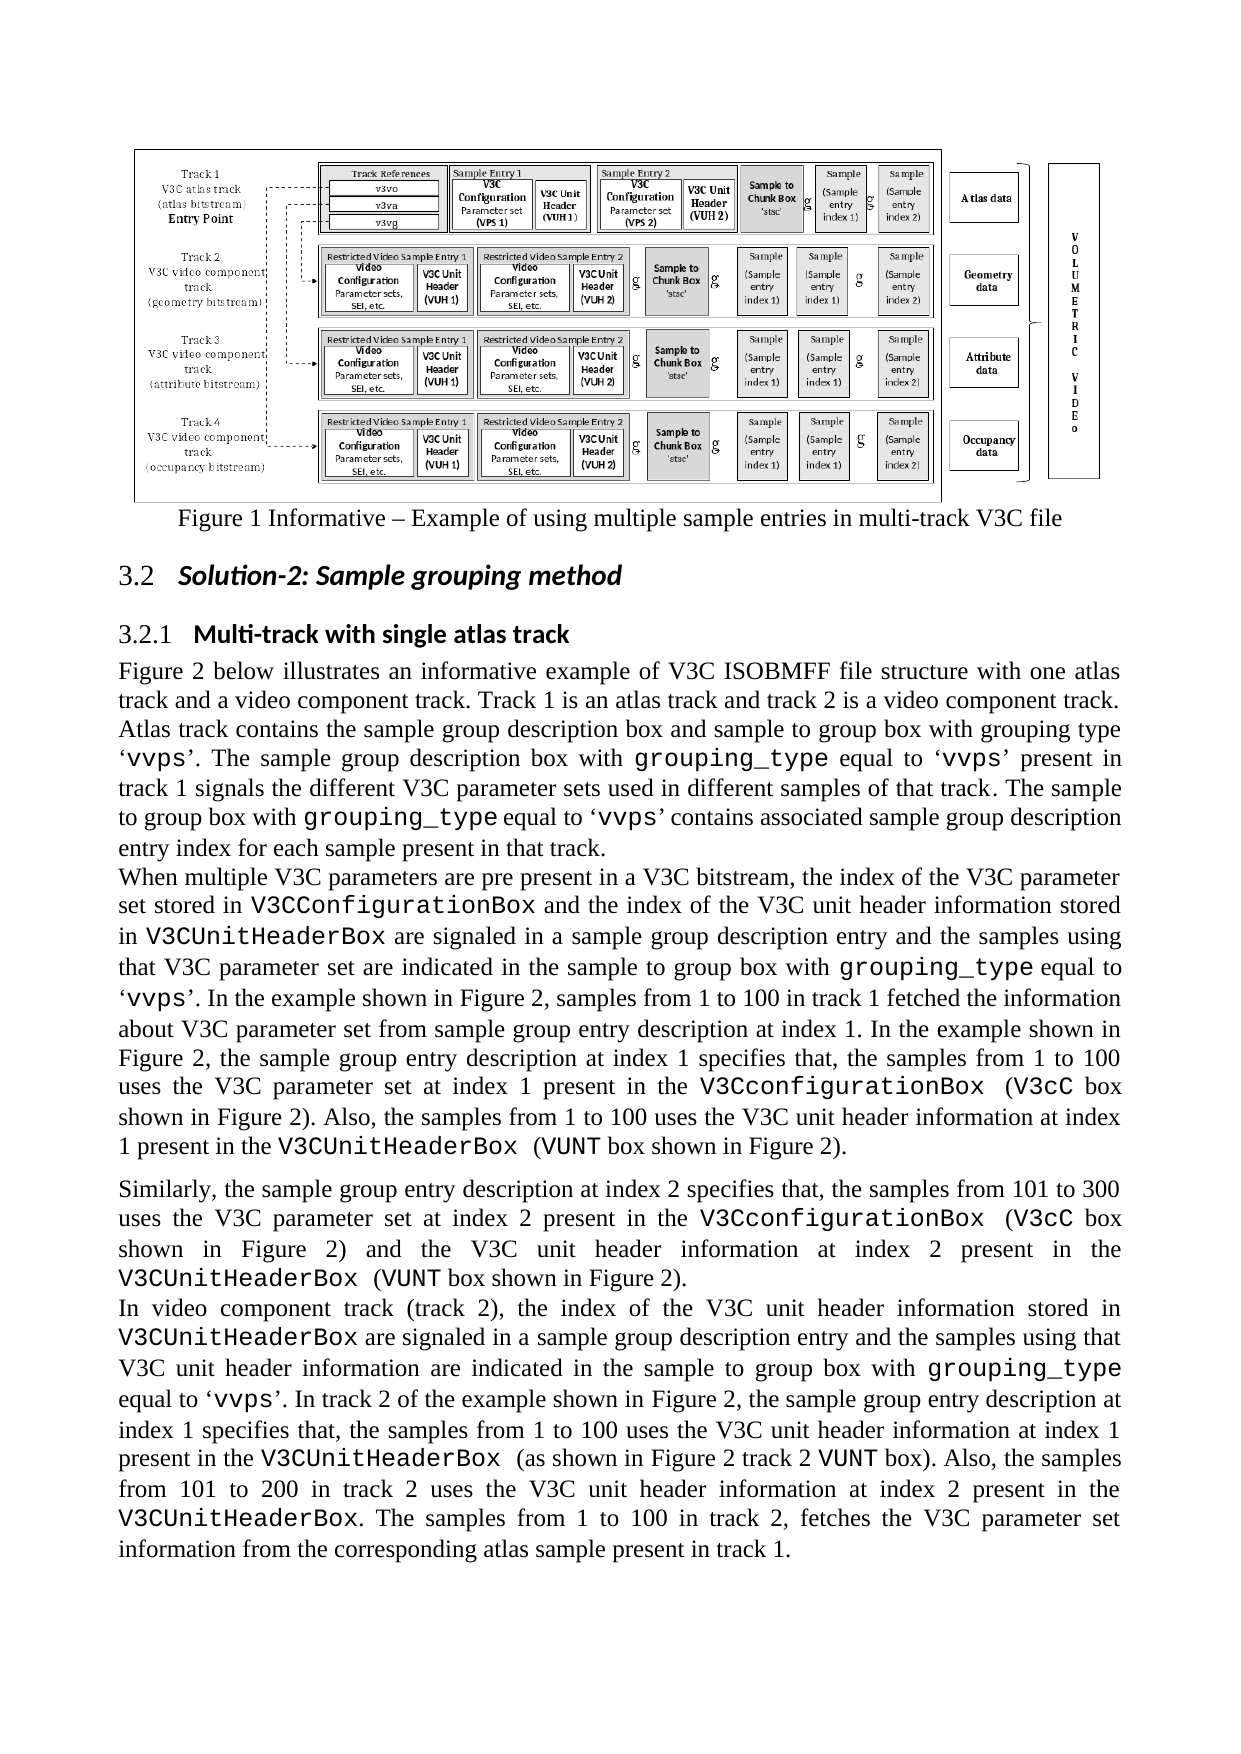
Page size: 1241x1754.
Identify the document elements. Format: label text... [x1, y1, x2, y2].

text In video component track (track 2), the index of the V3C unit header information stored in V3CUnitHeaderBox are signaled in a sample group description entry and the samples using that V3C unit header information are indicated in the sample to group box with grouping_type equal to ‘vvps’. In track 2 of the example shown in Figure 2, the sample group entry description at index 1 specifies that, the samples from 1 to 100 uses the V3C unit header information at index 1 present in the V3CUnitHeaderBox (as shown in Figure 2 track 2 VUNT box). Also, the samples from 101 to 200 in track 2 uses the V3C unit header information at index 2 present in the V3CUnitHeaderBox. The samples from 1 to 100 in track 2, fetches the V3C parameter set information from the corresponding atlas sample present in track 1. [118, 1293, 1122, 1563]
subtitle Multi-track with single atlas track [118, 617, 1122, 650]
subtitle Solution-2: Sample grouping method [118, 557, 1122, 592]
text When multiple V3C parameters are pre present in a V3C bitstream, the index of the V3C parameter set stored in V3CConfigurationBox and the index of the V3C unit header information stored in V3CUnitHeaderBox are signaled in a sample group description entry and the samples using that V3C parameter set are indicated in the sample to group box with grouping_type equal to ‘vvps’. In the example shown in Figure 2, samples from 1 to 100 in track 1 fetched the information about V3C parameter set from sample group entry description at index 1. In the example shown in Figure 2, the sample group entry description at index 1 specifies that, the samples from 1 to 100 uses the V3C parameter set at index 1 present in the V3CconfigurationBox (V3cC box shown in Figure 5). Also, the samples from 1 to 100 uses the V3C unit header information at index 1 present in the V3CUnitHeaderBox (VUNT box shown in Figure 5). [118, 862, 1122, 1162]
text Figure 1 Informative – Example of using multiple sample entries in multi-track V3C file [118, 503, 1122, 532]
text Figure 2 below illustrates an informative example of V3C ISOBMFF file structure with one atlas track and a video component track. Track 1 is an atlas track and track 2 is a video component track. Atlas track contains the sample group description box and sample to group box with grouping type ‘vvps’. The sample group description box with grouping_type equal to ‘vvps’ present in track 1 signals the different V3C parameter sets used in different samples of that track. The sample to group box with grouping_type equal to ‘vvps’ contains associated sample group description entry index for each sample present in that track. [118, 656, 1122, 862]
text Similarly, the sample group entry description at index 2 specifies that, the samples from 101 to 300 uses the V3C parameter set at index 2 present in the V3CconfigurationBox (V3cC box shown in Figure 2) and the V3C unit header information at index 2 present in the V3CUnitHeaderBox (VUNT box shown in Figure 2). [118, 1174, 1122, 1293]
